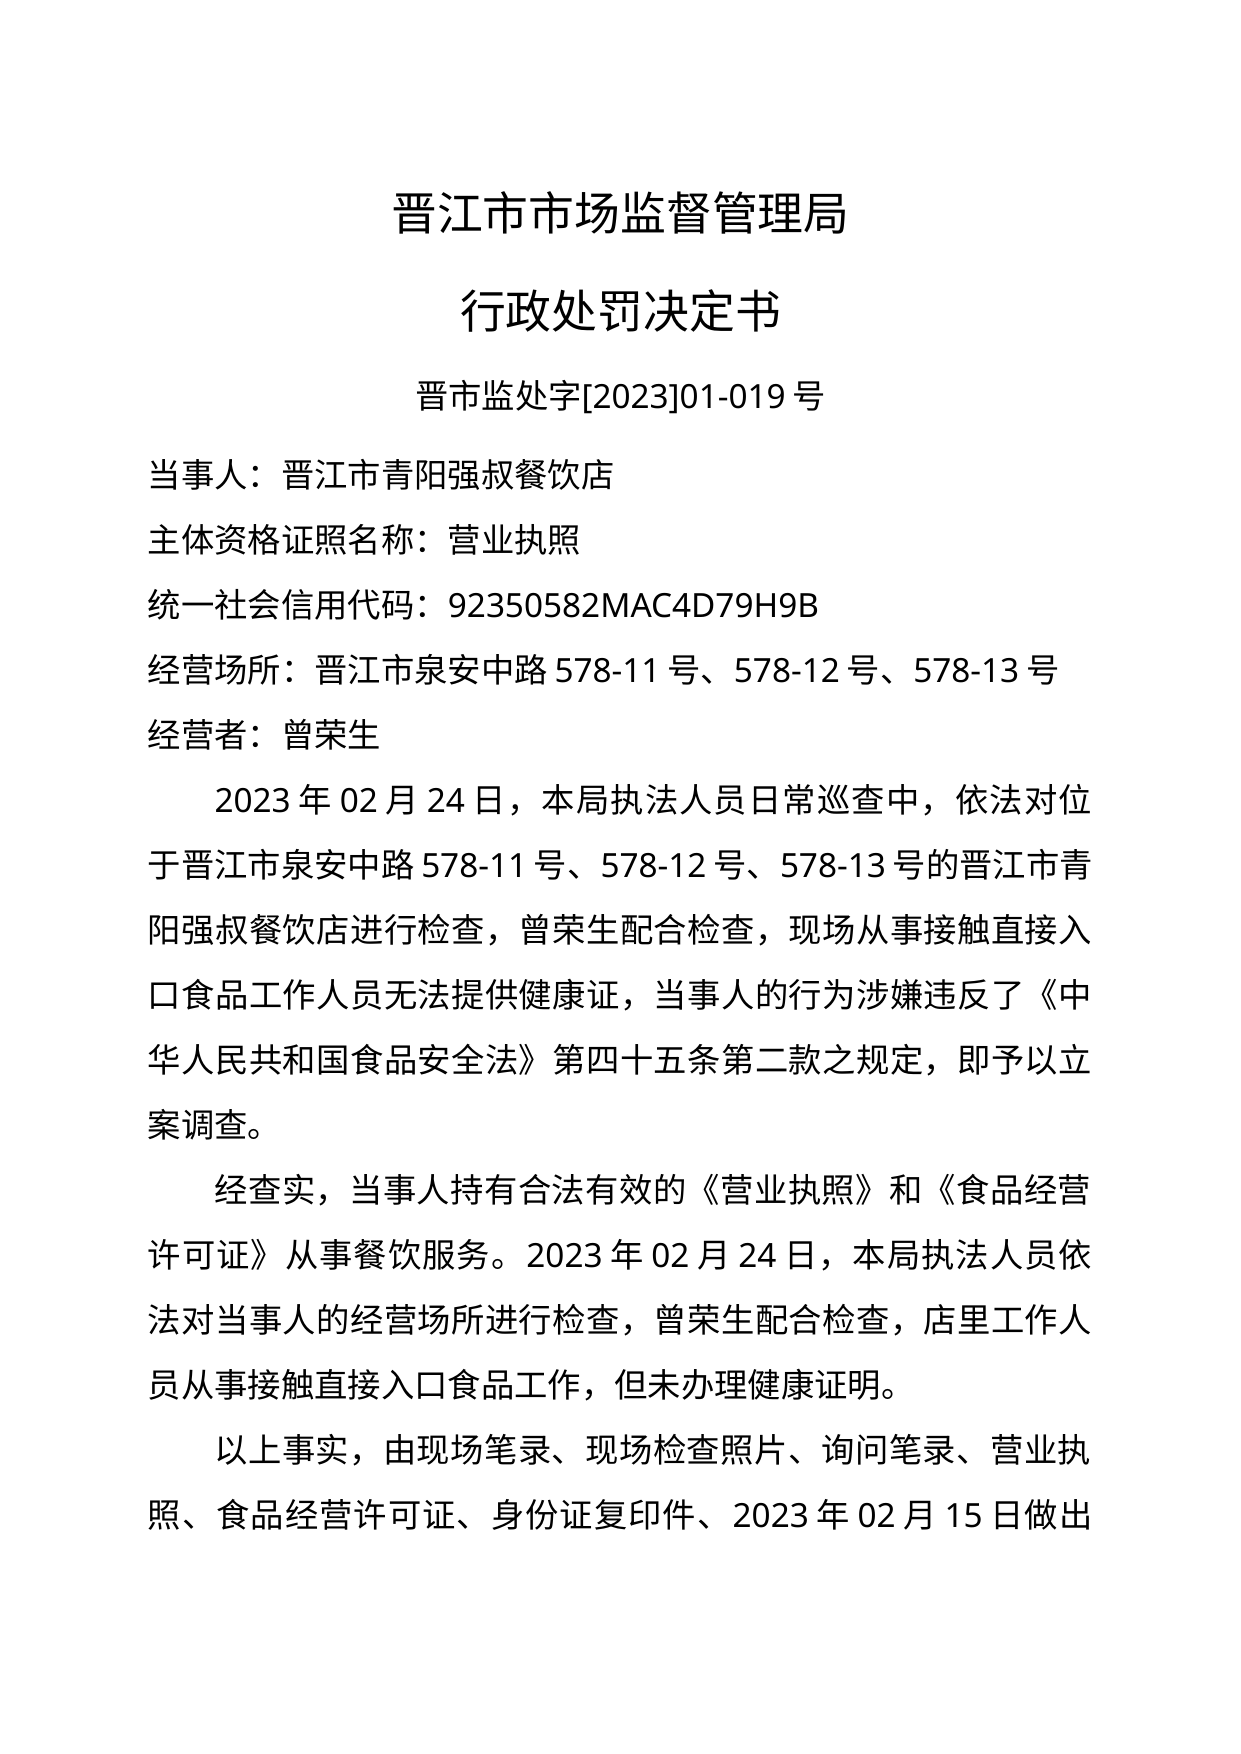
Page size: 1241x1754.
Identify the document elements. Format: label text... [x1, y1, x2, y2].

text 行政处罚决定书 [148, 259, 1092, 357]
text 经查实，当事人持有合法有效的《营业执照》和《食品经营许可证》从事餐饮服务。2023年02月24日，本局执法人员依法对当事人的经营场所进行检查，曾荣生配合检查，店里工作人员从事接触直接入口食品工作，但未办理健康证明。 [148, 1155, 1092, 1415]
text 经营场所：晋江市泉安中路578-11号、578-12号、578-13号 [148, 635, 1092, 700]
text 晋市监处字[2023]01-019号 [148, 382, 1092, 415]
text 晋江市市场监督管理局 [148, 162, 1092, 259]
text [148, 1415, 1092, 1545]
text 主体资格证照名称：营业执照 [148, 505, 1092, 570]
text 统一社会信用代码：92350582MAC4D79H9B [148, 570, 1092, 635]
text 经营者：曾荣生 [148, 700, 1092, 765]
text ，本局执法人员日常巡查中，依法对位于晋江市泉安中路578-11号、578-12号、578-13号的晋江市青阳强叔餐饮店进行检查，曾荣生配合检查，现场从事接触直接入口食品工作人员无法提供健康证，当事人的行为涉嫌违反了《中华人民共和国食品安全法》第四十五条第二款之规定，即予以立案调查。 [148, 765, 1092, 1155]
text 当事人：晋江市青阳强叔餐饮店 [148, 440, 1092, 505]
